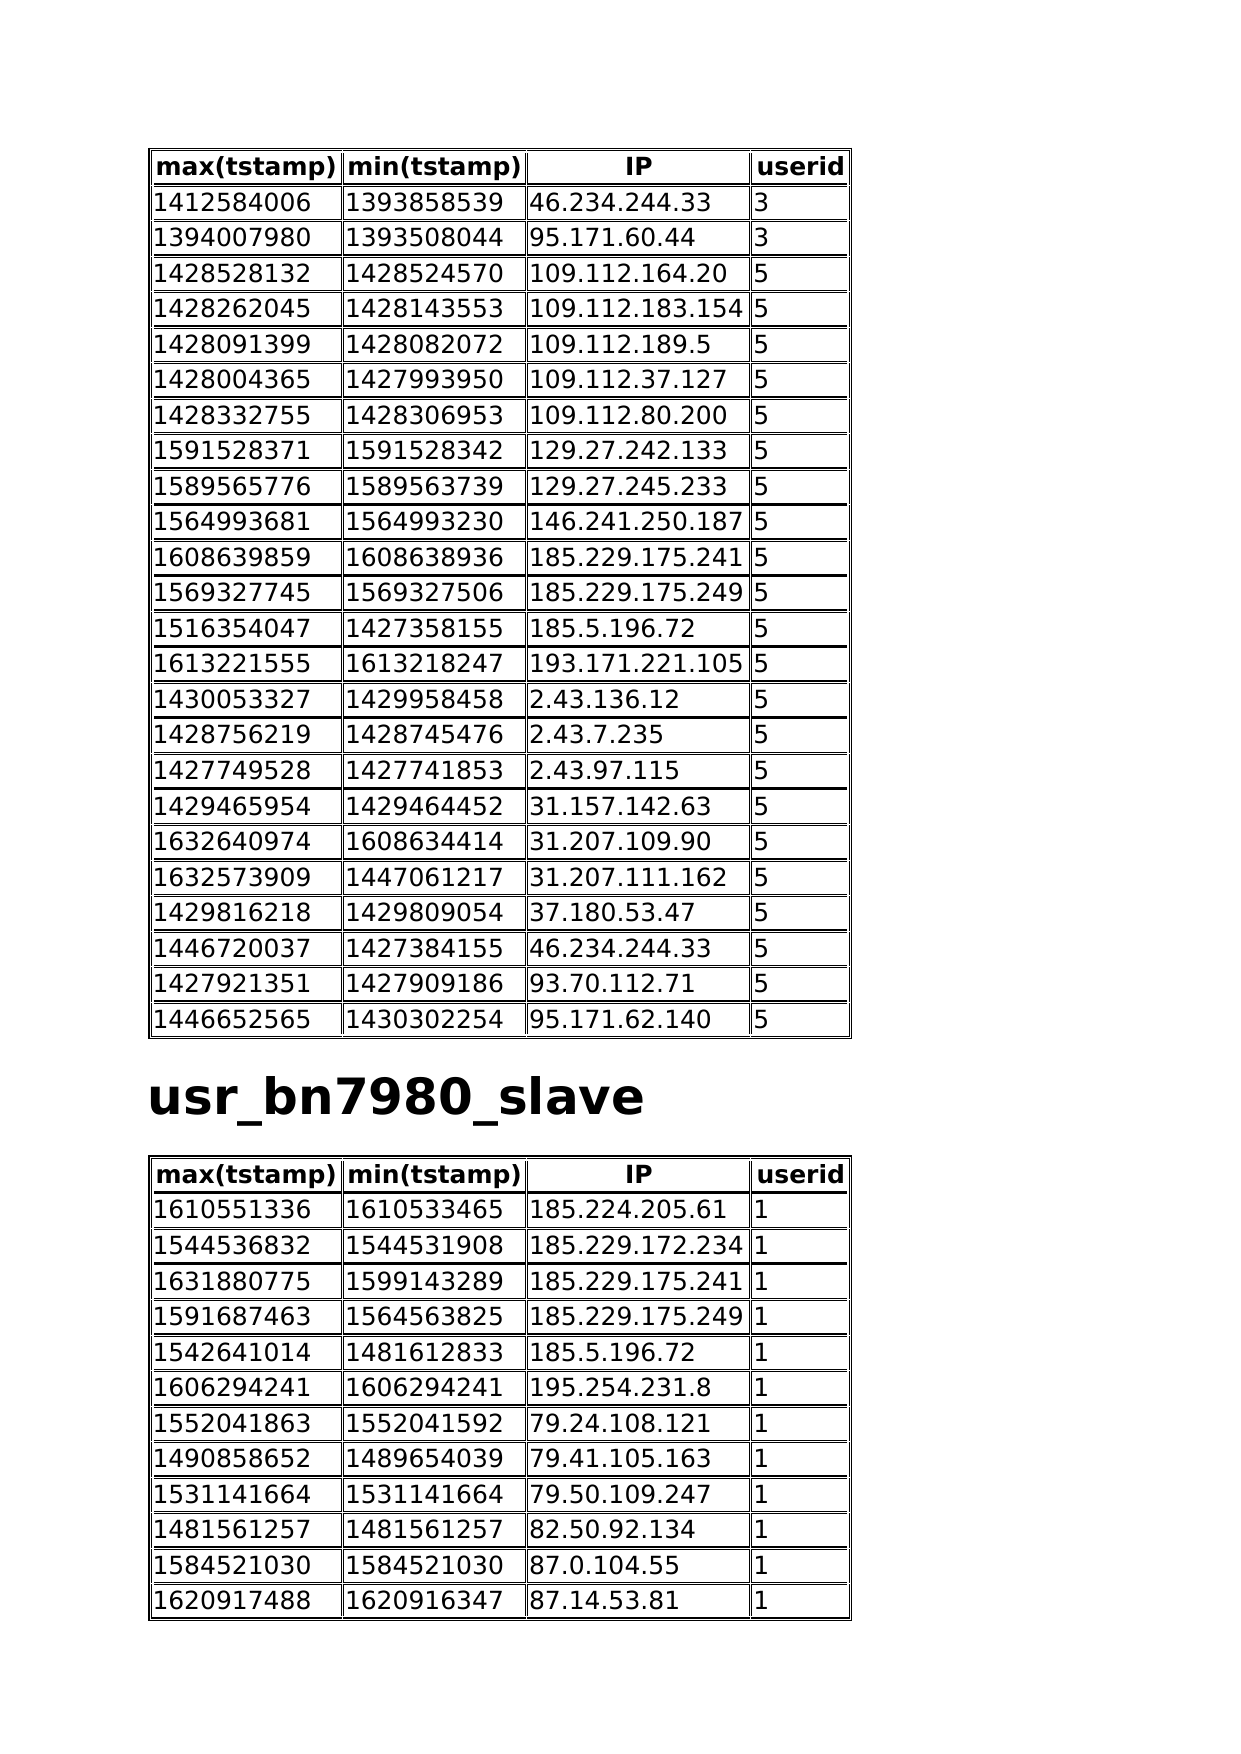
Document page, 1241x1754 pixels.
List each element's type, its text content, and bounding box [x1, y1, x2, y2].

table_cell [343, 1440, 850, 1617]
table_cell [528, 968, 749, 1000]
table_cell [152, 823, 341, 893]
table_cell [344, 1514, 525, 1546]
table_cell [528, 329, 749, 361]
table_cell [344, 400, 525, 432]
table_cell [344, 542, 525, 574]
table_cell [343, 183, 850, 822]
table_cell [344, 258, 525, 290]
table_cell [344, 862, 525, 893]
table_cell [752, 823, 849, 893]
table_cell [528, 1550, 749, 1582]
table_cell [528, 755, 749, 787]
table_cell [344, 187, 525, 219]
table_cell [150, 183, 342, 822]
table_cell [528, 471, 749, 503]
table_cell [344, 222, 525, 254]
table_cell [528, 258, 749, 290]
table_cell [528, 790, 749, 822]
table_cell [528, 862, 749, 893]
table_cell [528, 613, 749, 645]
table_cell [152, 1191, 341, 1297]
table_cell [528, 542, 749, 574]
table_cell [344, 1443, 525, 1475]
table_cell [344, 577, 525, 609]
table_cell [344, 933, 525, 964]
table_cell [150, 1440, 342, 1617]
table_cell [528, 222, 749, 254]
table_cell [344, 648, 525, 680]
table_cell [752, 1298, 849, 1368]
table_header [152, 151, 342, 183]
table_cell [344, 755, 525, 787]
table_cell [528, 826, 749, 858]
text usr_bn7980_slave [148, 1068, 1093, 1126]
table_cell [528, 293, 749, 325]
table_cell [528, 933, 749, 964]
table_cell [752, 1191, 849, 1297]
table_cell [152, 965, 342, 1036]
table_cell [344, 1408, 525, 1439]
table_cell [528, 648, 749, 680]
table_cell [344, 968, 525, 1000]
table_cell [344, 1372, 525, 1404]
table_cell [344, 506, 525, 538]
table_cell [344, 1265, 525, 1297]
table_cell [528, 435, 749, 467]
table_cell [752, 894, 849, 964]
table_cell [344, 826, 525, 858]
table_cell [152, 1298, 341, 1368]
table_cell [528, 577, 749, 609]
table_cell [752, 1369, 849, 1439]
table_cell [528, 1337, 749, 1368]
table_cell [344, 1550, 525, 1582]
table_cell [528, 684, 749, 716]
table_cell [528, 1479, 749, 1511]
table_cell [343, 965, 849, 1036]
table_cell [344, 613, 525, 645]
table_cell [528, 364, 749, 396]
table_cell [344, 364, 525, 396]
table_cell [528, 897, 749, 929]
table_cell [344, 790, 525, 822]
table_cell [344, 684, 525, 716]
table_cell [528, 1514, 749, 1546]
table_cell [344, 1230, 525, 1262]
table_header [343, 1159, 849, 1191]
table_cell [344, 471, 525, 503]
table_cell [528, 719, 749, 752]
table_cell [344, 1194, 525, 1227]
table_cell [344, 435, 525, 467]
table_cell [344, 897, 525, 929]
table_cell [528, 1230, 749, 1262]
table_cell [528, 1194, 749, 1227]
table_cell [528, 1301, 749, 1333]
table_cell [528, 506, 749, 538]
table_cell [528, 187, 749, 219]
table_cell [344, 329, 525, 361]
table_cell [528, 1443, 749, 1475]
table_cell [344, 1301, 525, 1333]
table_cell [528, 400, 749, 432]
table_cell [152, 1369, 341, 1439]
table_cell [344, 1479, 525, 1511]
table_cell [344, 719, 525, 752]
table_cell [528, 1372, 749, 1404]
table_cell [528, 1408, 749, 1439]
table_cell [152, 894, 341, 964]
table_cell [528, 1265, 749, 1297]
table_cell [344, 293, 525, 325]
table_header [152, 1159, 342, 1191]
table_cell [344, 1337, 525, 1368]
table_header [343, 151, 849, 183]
